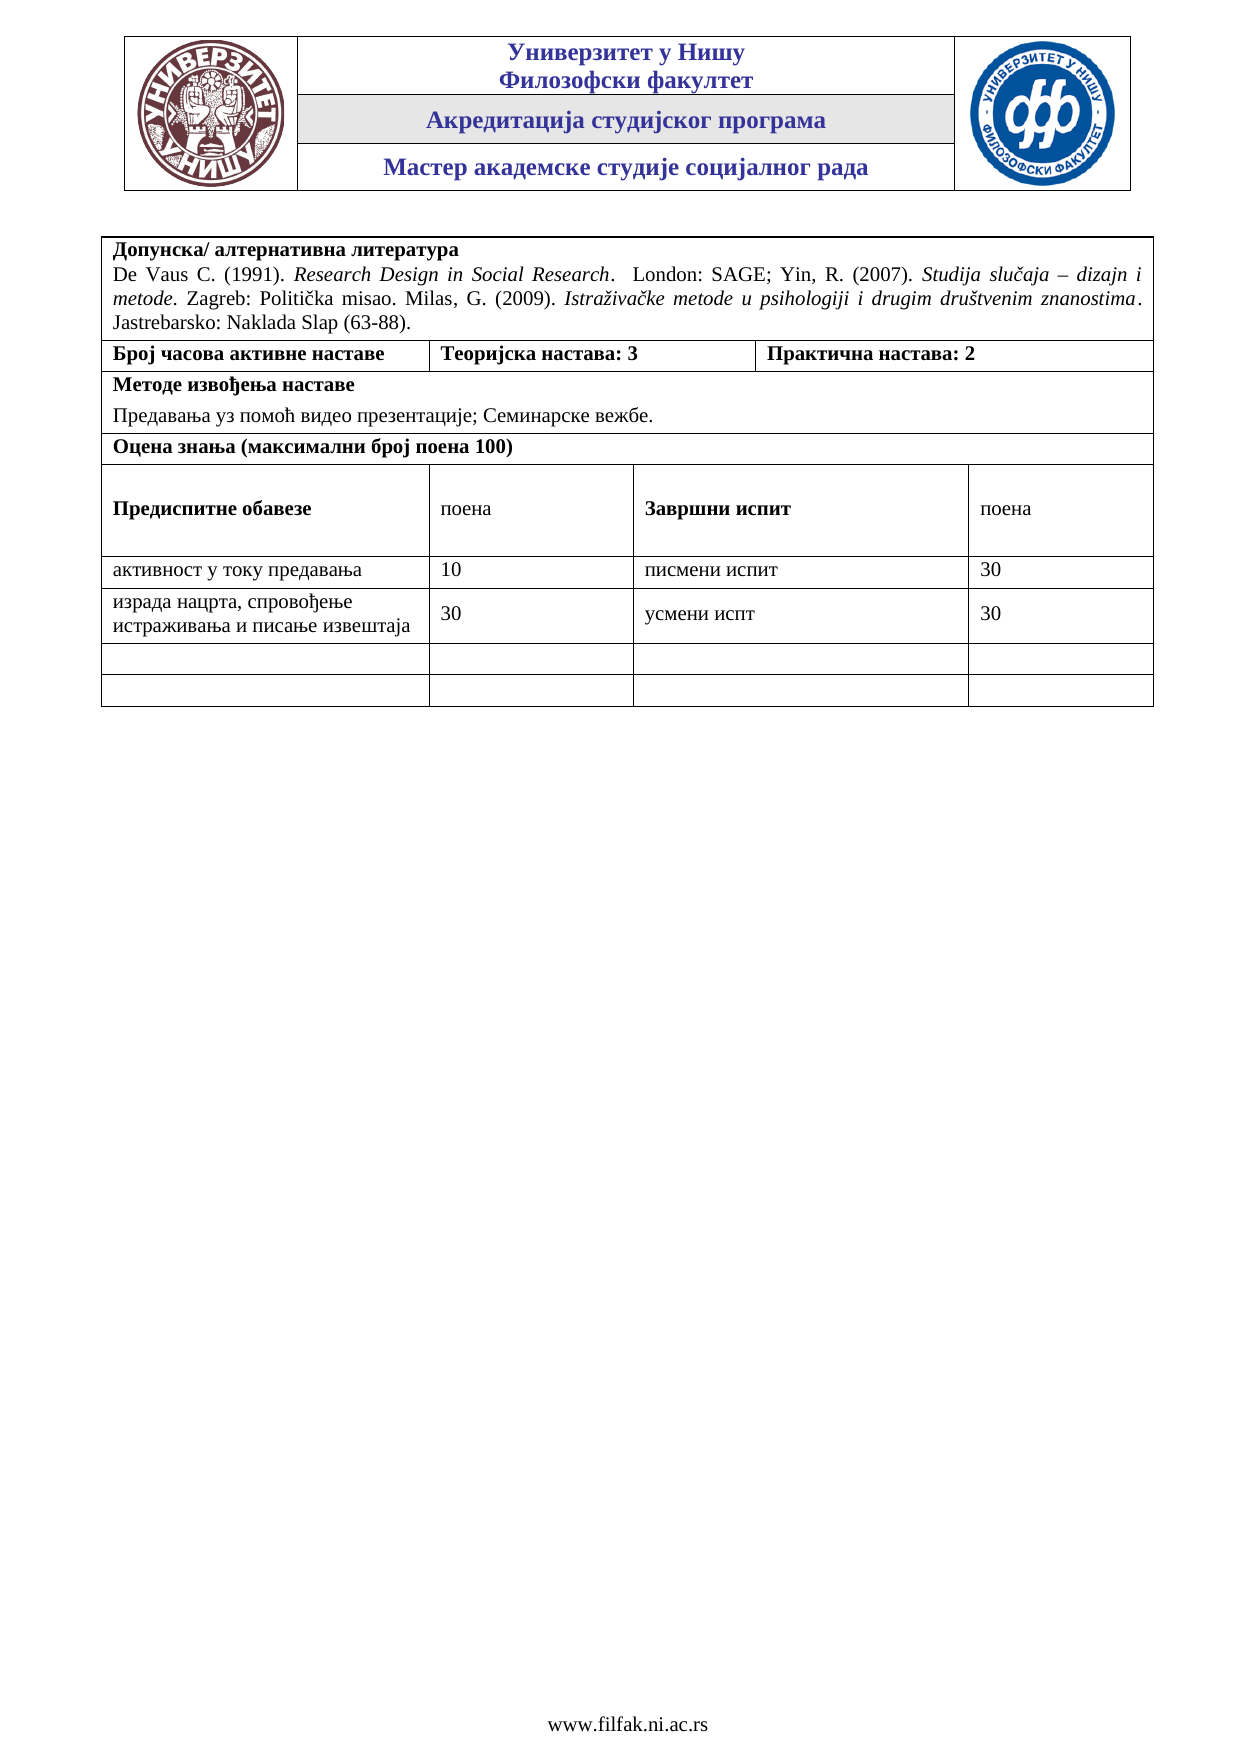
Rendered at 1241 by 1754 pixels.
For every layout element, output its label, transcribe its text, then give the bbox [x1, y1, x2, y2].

table_cell [430, 675, 633, 706]
table_cell израда нацрта, спровођење истраживања и писање извештаја [102, 589, 429, 643]
picture [137, 40, 285, 187]
table_cell 30 [969, 557, 1153, 588]
table_cell 10 [430, 557, 633, 588]
table_cell Методе извођења наставе Предавања уз помоћ видео презентације; Семинарске вежбе. [102, 372, 1153, 433]
table_cell [969, 675, 1153, 706]
table_cell поена [430, 465, 633, 556]
table_cell [430, 644, 633, 674]
table_cell 30 [969, 589, 1153, 643]
table_cell [969, 644, 1153, 674]
table_cell Завршни испит [634, 465, 968, 556]
table_cell [102, 675, 429, 706]
table_cell Број часова активне наставе [102, 341, 429, 371]
table_cell писмени испит [634, 557, 968, 588]
picture [967, 38, 1118, 189]
table_cell Предиспитне обавезе [102, 465, 429, 556]
table_cell [634, 675, 968, 706]
table_cell [634, 644, 968, 674]
table_cell Оцена знања (максимални број поена 100) [102, 434, 1153, 464]
table_cell Практична настава: 2 [756, 341, 1153, 371]
table_cell Теоријска настава: 3 [430, 341, 755, 371]
table_cell [102, 644, 429, 674]
table_cell поена [969, 465, 1153, 556]
table_cell активност у току предавања [102, 557, 429, 588]
table_cell усмени испт [634, 589, 968, 643]
table_cell 30 [430, 589, 633, 643]
